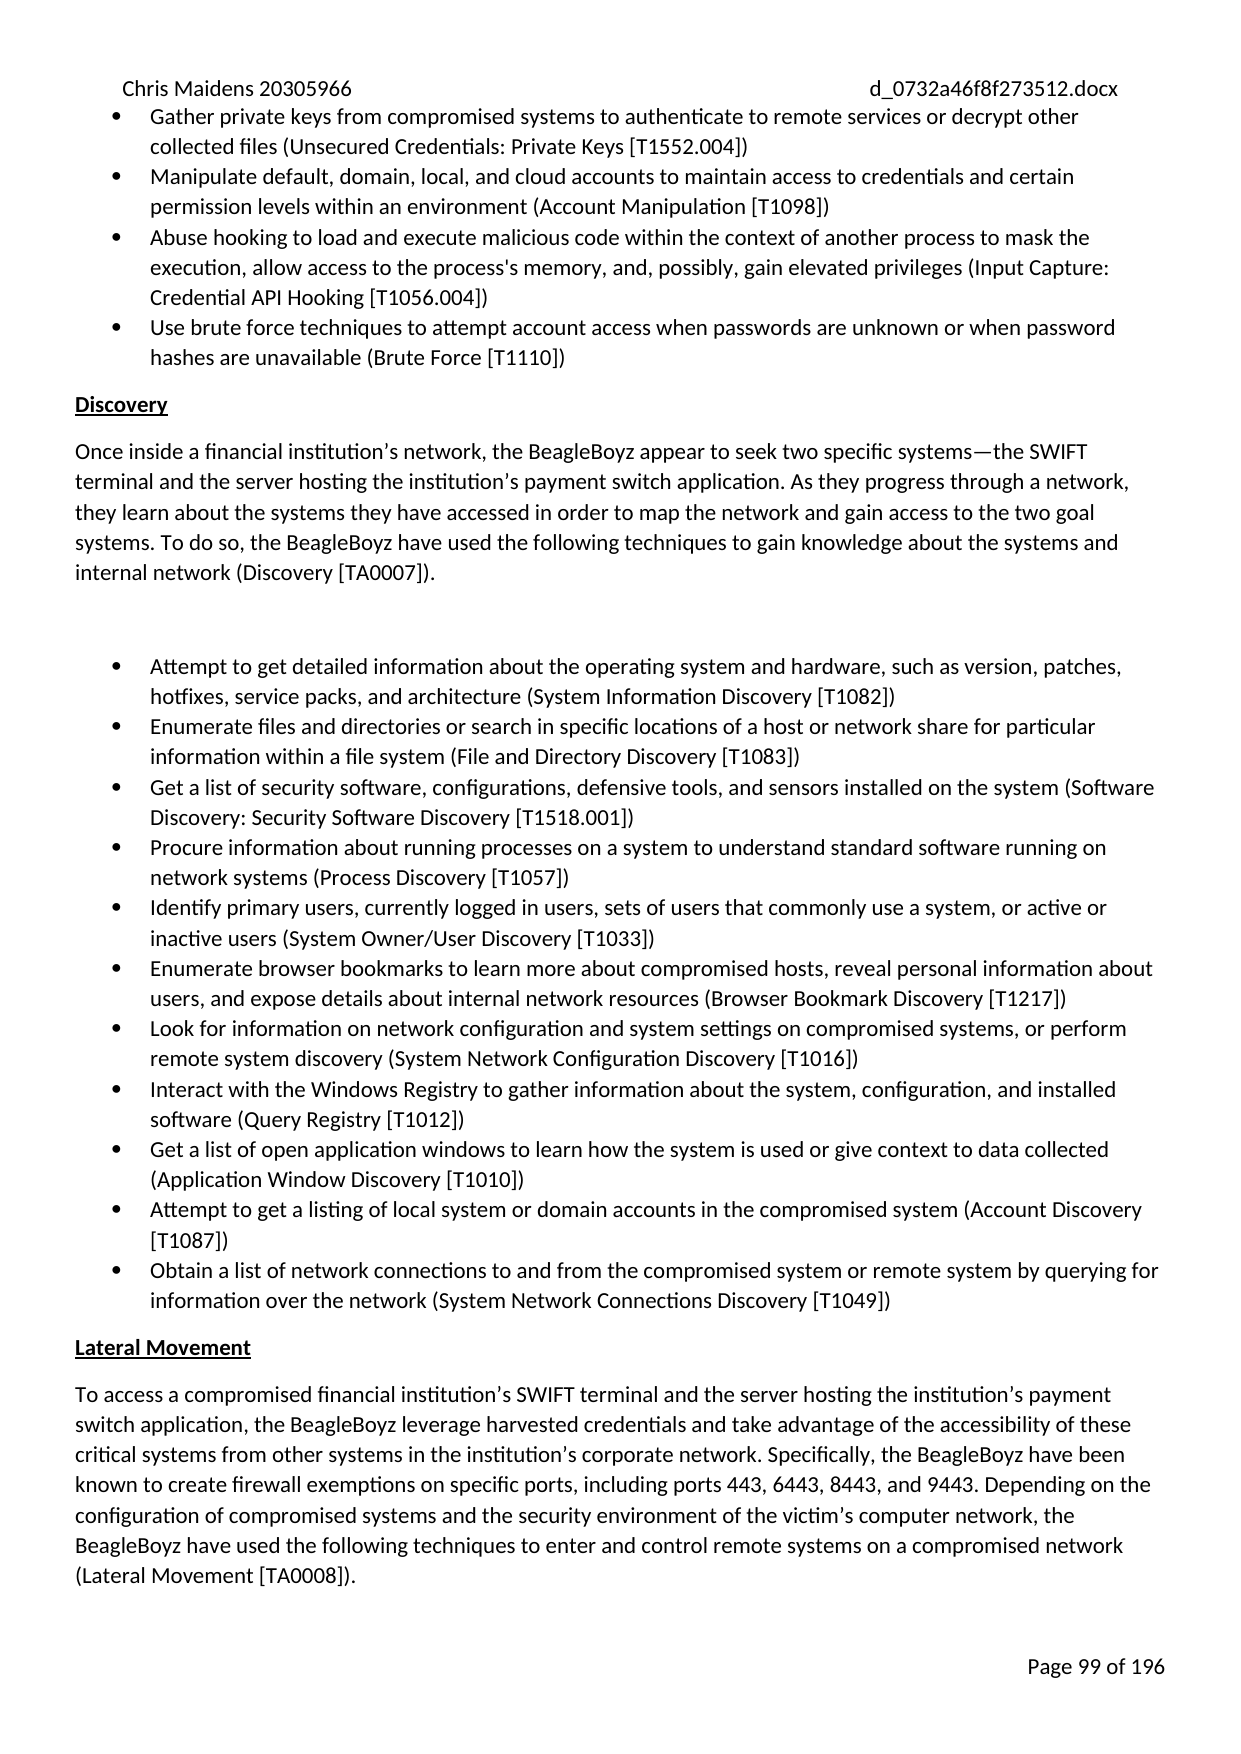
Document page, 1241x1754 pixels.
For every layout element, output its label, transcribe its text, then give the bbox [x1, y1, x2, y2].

text Lateral Movement [75, 1333, 1165, 1361]
list Get a list of security software, configurations, defensive tools, and sensors installed on the system (Software Discovery: Security Software Discovery [T1518.001]) [112, 773, 1165, 831]
list Gather private keys from compromised systems to authenticate to remote services or decrypt other collected files (Unsecured Credentials: Private Keys [T1552.004]) [112, 102, 1165, 160]
list Manipulate default, domain, local, and cloud accounts to maintain access to credentials and certain permission levels within an environment (Account Manipulation [T1098]) [112, 162, 1165, 220]
list Abuse hooking to load and execute malicious code within the context of another process to mask the execution, allow access to the process's memory, and, possibly, gain elevated privileges (Input Capture: Credential API Hooking [T1056.004]) [112, 223, 1165, 311]
list Get a list of open application windows to learn how the system is used or give context to data collected (Application Window Discovery [T1010]) [112, 1135, 1165, 1193]
list Identify primary users, currently logged in users, sets of users that commonly use a system, or active or inactive users (System Owner/User Discovery [T1033]) [112, 893, 1165, 952]
list Interact with the Windows Registry to gather information about the system, configuration, and installed software (Query Registry [T1012]) [112, 1075, 1165, 1133]
text Once inside a financial institution’s network, the BeagleBoyz appear to seek two specific systems—the SWIFT terminal and the server hosting the institution’s payment switch application. As they progress through a network, they learn about the systems they have accessed in order to map the network and gain access to the two goal systems. To do so, the BeagleBoyz have used the following techniques to gain knowledge about the systems and internal network (Discovery [TA0007]). [75, 437, 1165, 586]
list Enumerate browser bookmarks to learn more about compromised hosts, reveal personal information about users, and expose details about internal network resources (Browser Bookmark Discovery [T1217]) [112, 954, 1165, 1012]
list Use brute force techniques to attempt account access when passwords are unknown or when password hashes are unavailable (Brute Force [T1110]) [112, 313, 1165, 371]
list Attempt to get detailed information about the operating system and hardware, such as version, patches, hotfixes, service packs, and architecture (System Information Discovery [T1082]) [112, 652, 1165, 710]
list Attempt to get a listing of local system or domain accounts in the compromised system (Account Discovery [T1087]) [112, 1196, 1165, 1254]
text Discovery [75, 390, 1165, 418]
text To access a compromised financial institution’s SWIFT terminal and the server hosting the institution’s payment switch application, the BeagleBoyz leverage harvested credentials and take advantage of the accessibility of these critical systems from other systems in the institution’s corporate network. Specifically, the BeagleBoyz have been known to create firewall exemptions on specific ports, including ports 443, 6443, 8443, and 9443. Depending on the configuration of compromised systems and the security environment of the victim’s computer network, the BeagleBoyz have used the following techniques to enter and control remote systems on a compromised network (Lateral Movement [TA0008]). [75, 1380, 1165, 1589]
list Look for information on network configuration and system settings on compromised systems, or perform remote system discovery (System Network Configuration Discovery [T1016]) [112, 1014, 1165, 1072]
list Procure information about running processes on a system to understand standard software running on network systems (Process Discovery [T1057]) [112, 833, 1165, 891]
list Obtain a list of network connections to and from the compromised system or remote system by querying for information over the network (System Network Connections Discovery [T1049]) [112, 1256, 1165, 1314]
list Enumerate files and directories or search in specific locations of a host or network share for particular information within a file system (File and Directory Discovery [T1083]) [112, 712, 1165, 770]
